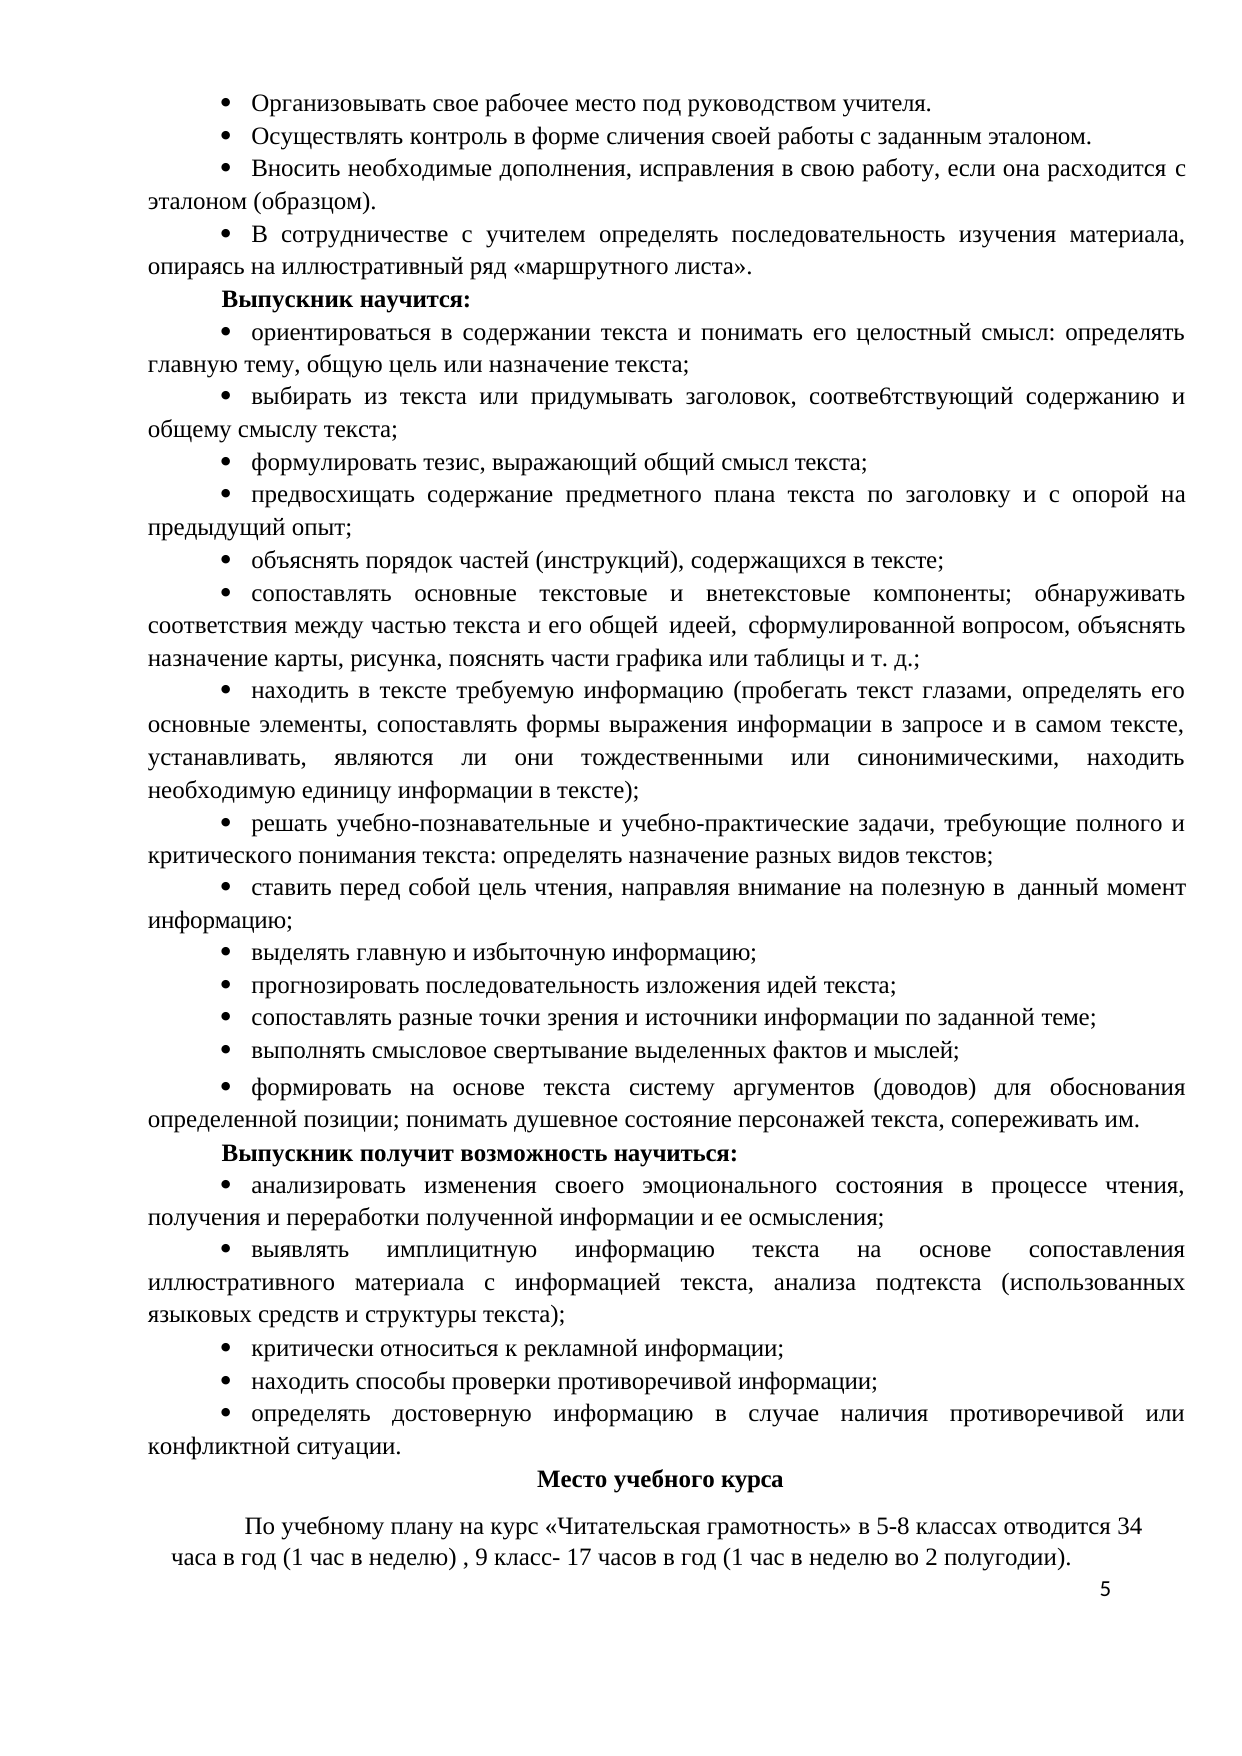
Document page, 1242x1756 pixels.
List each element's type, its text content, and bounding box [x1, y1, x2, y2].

list Организовывать свое рабочее место под руководством учителя. [221, 88, 1197, 117]
list Осуществлять контроль в форме сличения своей работы с заданным эталоном. [221, 121, 1197, 149]
list критически относиться к рекламной информации; [221, 1333, 1197, 1361]
list определять достоверную информацию в случае наличия противоречивой или конфликтной ситуации. [148, 1398, 1186, 1459]
list находить в тексте требуемую информацию (пробегать текст глазами, определять его основные элементы, сопоставлять формы выражения информации в запросе и в самом тексте, устанавливать, являются ли они тождественными или синонимическими, находить необходимую единицу информации в тексте); [148, 676, 1186, 803]
list решать учебно-познавательные и учебно-практические задачи, требующие полного и критического понимания текста: определять назначение разных видов текстов; [148, 808, 1186, 869]
list выявлять имплицитную информацию текста на основе сопоставления иллюстративного материала с информацией текста, анализа подтекста (использованных языковых средств и структуры текста); [148, 1234, 1186, 1328]
list анализировать изменения своего эмоционального состояния в процессе чтения, получения и переработки полученной информации и ее осмысления; [148, 1170, 1186, 1231]
text Выпускник научится: [221, 284, 1197, 313]
list ориентироваться в содержании текста и понимать его целостный смысл: определять главную тему, общую цель или назначение текста; [148, 317, 1186, 378]
list находить способы проверки противоречивой информации; [221, 1366, 1197, 1394]
list сопоставлять разные точки зрения и источники информации по заданной теме; [221, 1002, 1197, 1031]
list выбирать из текста или придумывать заголовок, соотве6тствующий содержанию и общему смыслу текста; [148, 381, 1186, 443]
list сопоставлять основные текстовые и внетекстовые компоненты; обнаруживать соответствия между частью текста и его общей идеей, сформулированной вопросом, объяснять назначение карты, рисунка, пояснять части графика или таблицы и т. д.; [148, 578, 1186, 671]
text По учебному плану на курс «Читательская грамотность» в 5-8 классах отводится 34 часа в год (1 час в неделю) , 9 класс- 17 часов в год (1 час в неделю во 2 полугодии). [171, 1511, 1178, 1571]
list Вносить необходимые дополнения, исправления в свою работу, если она расходится с эталоном (образцом). [148, 153, 1186, 215]
list формулировать тезис, выражающий общий смысл текста; [221, 447, 1197, 476]
list выполнять смысловое свертывание выделенных фактов и мыслей; [221, 1035, 1197, 1064]
list выделять главную и избыточную информацию; [221, 937, 1197, 966]
list ставить перед собой цель чтения, направляя внимание на полезную в данный момент информацию; [148, 872, 1186, 934]
list В сотрудничестве с учителем определять последовательность изучения материала, опираясь на иллюстративный ряд «маршрутного листа». [148, 219, 1186, 280]
text Выпускник получит возможность научиться: [221, 1138, 1197, 1166]
list объяснять порядок частей (инструкций), содержащихся в тексте; [221, 545, 1197, 574]
text Место учебного курса [148, 1464, 1173, 1493]
list формировать на основе текста систему аргументов (доводов) для обоснования определенной позиции; понимать душевное состояние персонажей текста, сопереживать им. [148, 1072, 1186, 1133]
list прогнозировать последовательность изложения идей текста; [221, 970, 1197, 999]
text 5 [148, 1574, 1112, 1602]
list предвосхищать содержание предметного плана текста по заголовку и с опорой на предыдущий опыт; [148, 479, 1186, 541]
